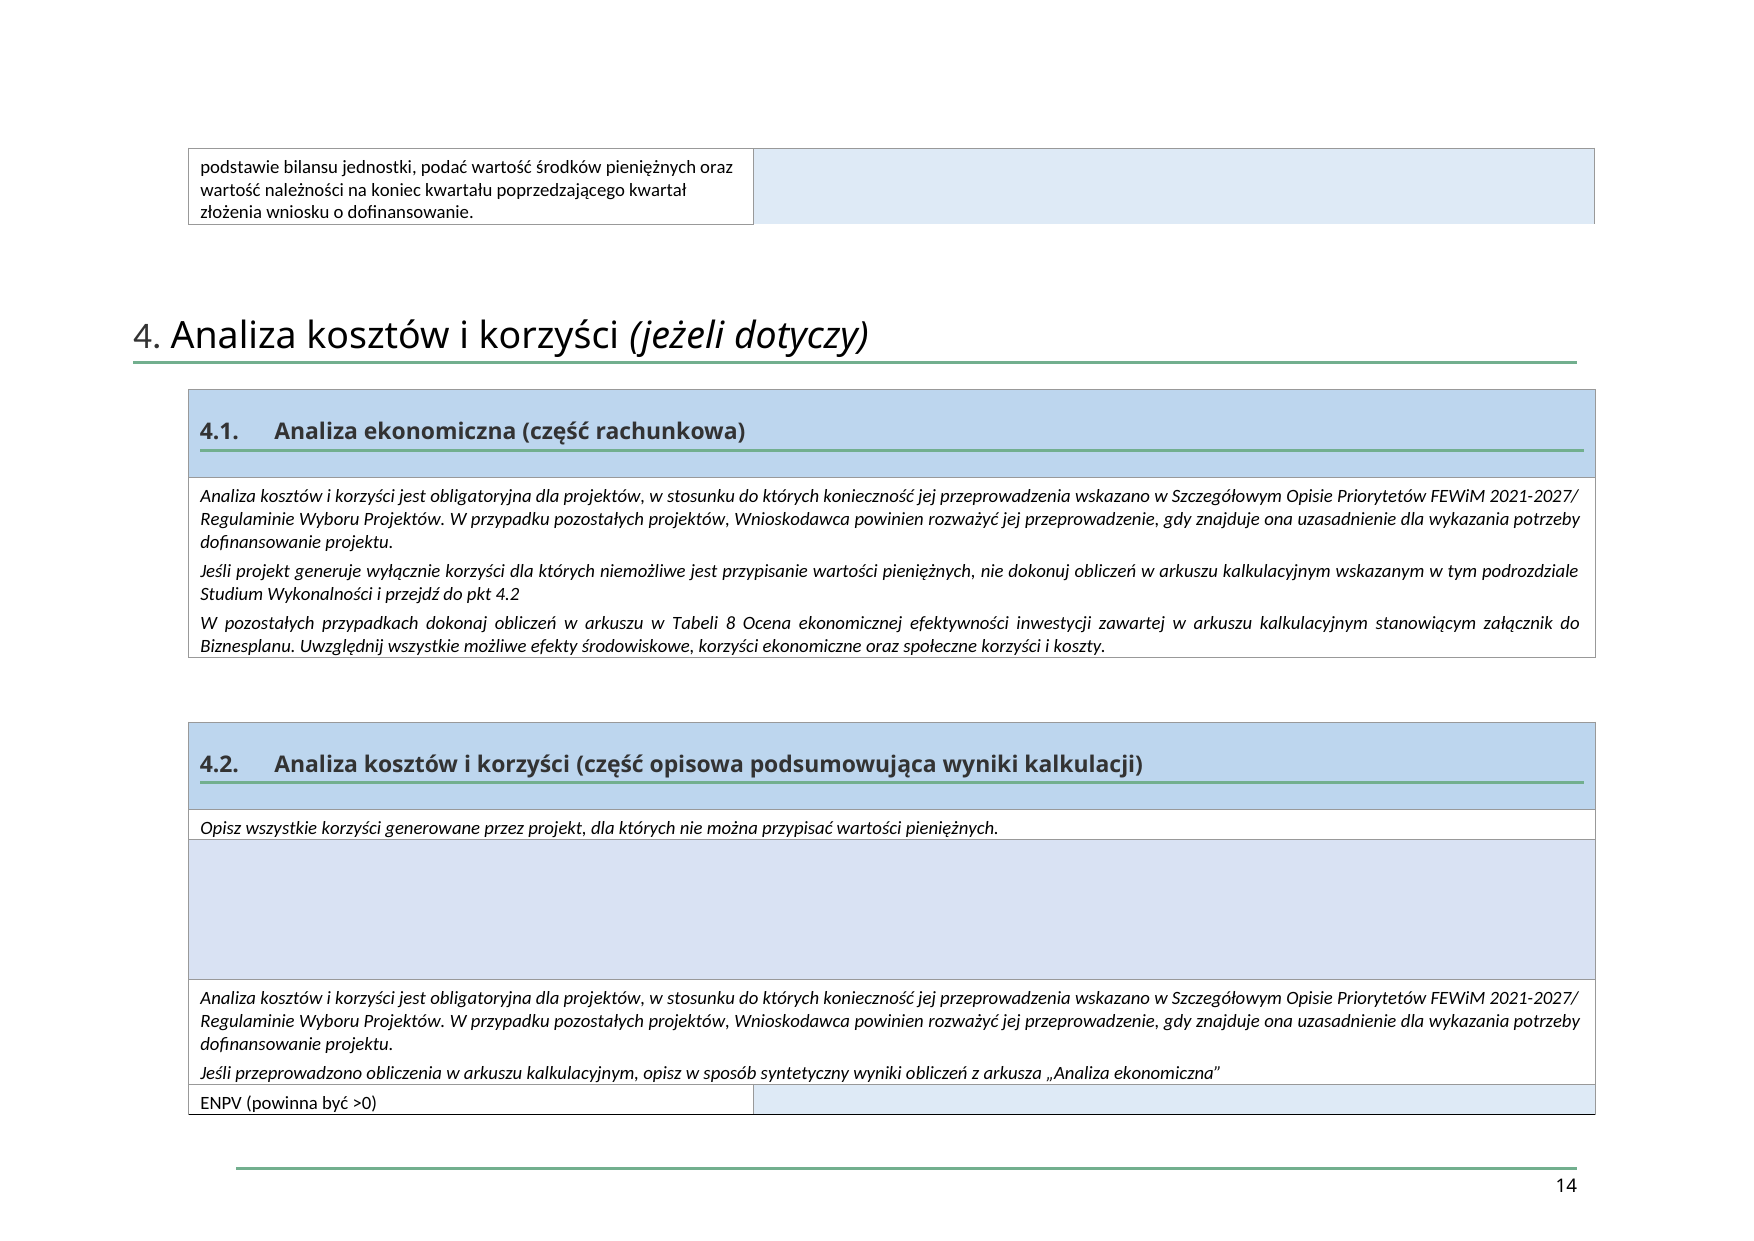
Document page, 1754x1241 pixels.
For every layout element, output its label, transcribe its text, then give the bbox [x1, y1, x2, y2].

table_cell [189, 149, 753, 224]
table_header Analiza ekonomiczna (część rachunkowa) [189, 390, 1595, 477]
table_cell [754, 149, 1594, 224]
table_cell Opisz wszystkie korzyści generowane przez projekt, dla których nie można przypisać wartości pieniężnych. [189, 810, 1595, 839]
table_cell Analiza kosztów i korzyści jest obligatoryjna dla projektów, w stosunku do których konieczność jej przeprowadzenia wskazano w Szczegółowym Opisie Priorytetów FEWiM 2021-2027/ Regulaminie Wyboru Projektów. W przypadku pozostałych projektów, Wnioskodawca powinien rozważyć jej przeprowadzenie, gdy znajduje ona uzasadnienie dla wykazania potrzeby dofinansowanie projektu. Jeśli przeprowadzono obliczenia w arkuszu kalkulacyjnym, opisz w sposób syntetyczny wyniki obliczeń z arkusza „Analiza ekonomiczna” [189, 980, 1595, 1084]
table_cell [754, 1085, 1595, 1114]
table_cell ENPV (powinna być >0) [189, 1085, 753, 1114]
table_header Analiza kosztów i korzyści (część opisowa podsumowująca wyniki kalkulacji) [189, 723, 1595, 809]
table_cell [189, 840, 1595, 979]
table_cell Analiza kosztów i korzyści jest obligatoryjna dla projektów, w stosunku do których konieczność jej przeprowadzenia wskazano w Szczegółowym Opisie Priorytetów FEWiM 2021-2027/ Regulaminie Wyboru Projektów. W przypadku pozostałych projektów, Wnioskodawca powinien rozważyć jej przeprowadzenie, gdy znajduje ona uzasadnienie dla wykazania potrzeby dofinansowanie projektu. Jeśli projekt generuje wyłącznie korzyści dla których niemożliwe jest przypisanie wartości pieniężnych, nie dokonuj obliczeń w arkuszu kalkulacyjnym wskazanym w tym podrozdziale Studium Wykonalności i przejdź do pkt 4.2 W pozostałych przypadkach dokonaj obliczeń w arkuszu w Tabeli 8 Ocena ekonomicznej efektywności inwestycji zawartej w arkuszu kalkulacyjnym stanowiącym załącznik do Biznesplanu. Uwzględnij wszystkie możliwe efekty środowiskowe, korzyści ekonomiczne oraz społeczne korzyści i koszty. [189, 478, 1595, 657]
subtitle Analiza kosztów i korzyści (jeżeli dotyczy) [133, 308, 1577, 361]
